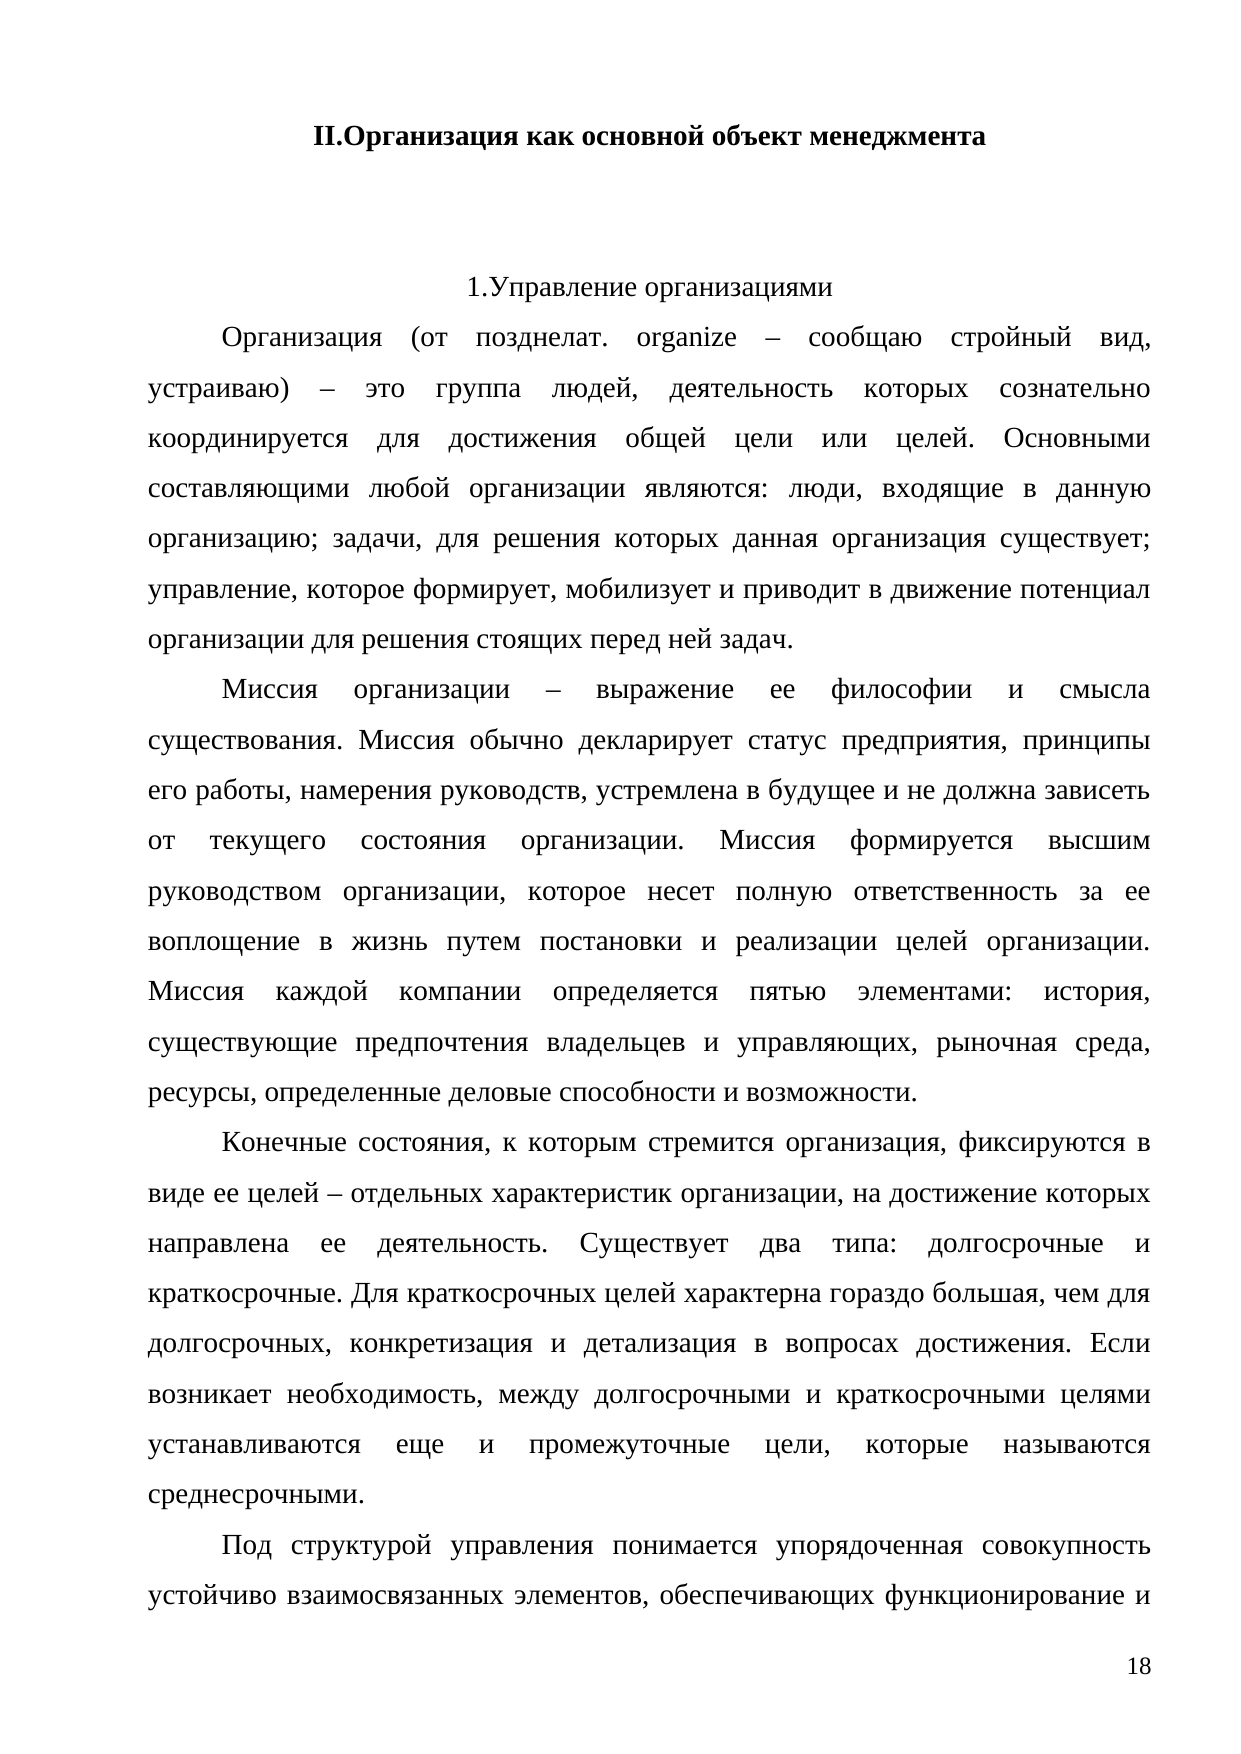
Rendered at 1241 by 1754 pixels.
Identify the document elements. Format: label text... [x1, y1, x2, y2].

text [148, 1527, 1152, 1611]
text Организация (от позднелат. organize – сообщаю стройный вид, устраиваю) – это группа людей, деятельность которых сознательно координируется для достижения общей цели или целей. Основными составляющими любой организации являются: люди, входящие в данную организацию; задачи, для решения которых данная организация существует; управление, которое формирует, мобилизует и приводит в движение потенциал организации для решения стоящих перед ней задач. [148, 319, 1152, 655]
text ІІ.Организация как основной объект менеджмента [148, 118, 1152, 152]
text 1.Управление организациями [148, 269, 1152, 303]
text Миссия организации – выражение ее философии и смысла существования. Миссия обычно декларирует статус предприятия, принципы его работы, намерения руководств, устремлена в будущее и не должна зависеть от текущего состояния организации. Миссия формируется высшим руководством организации, которое несет полную ответственность за ее воплощение в жизнь путем постановки и реализации целей организации. Миссия каждой компании определяется пятью элементами: история, существующие предпочтения владельцев и управляющих, рыночная среда, ресурсы, определенные деловые способности и возможности. [148, 672, 1152, 1108]
text Конечные состояния, к которым стремится организация, фиксируются в виде ее целей – отдельных характеристик организации, на достижение которых направлена ее деятельность. Существует два типа: долгосрочные и краткосрочные. Для краткосрочных целей характерна гораздо большая, чем для долгосрочных, конкретизация и детализация в вопросах достижения. Если возникает необходимость, между долгосрочными и краткосрочными целями устанавливаются еще и промежуточные цели, которые называются среднесрочными. [148, 1124, 1152, 1510]
